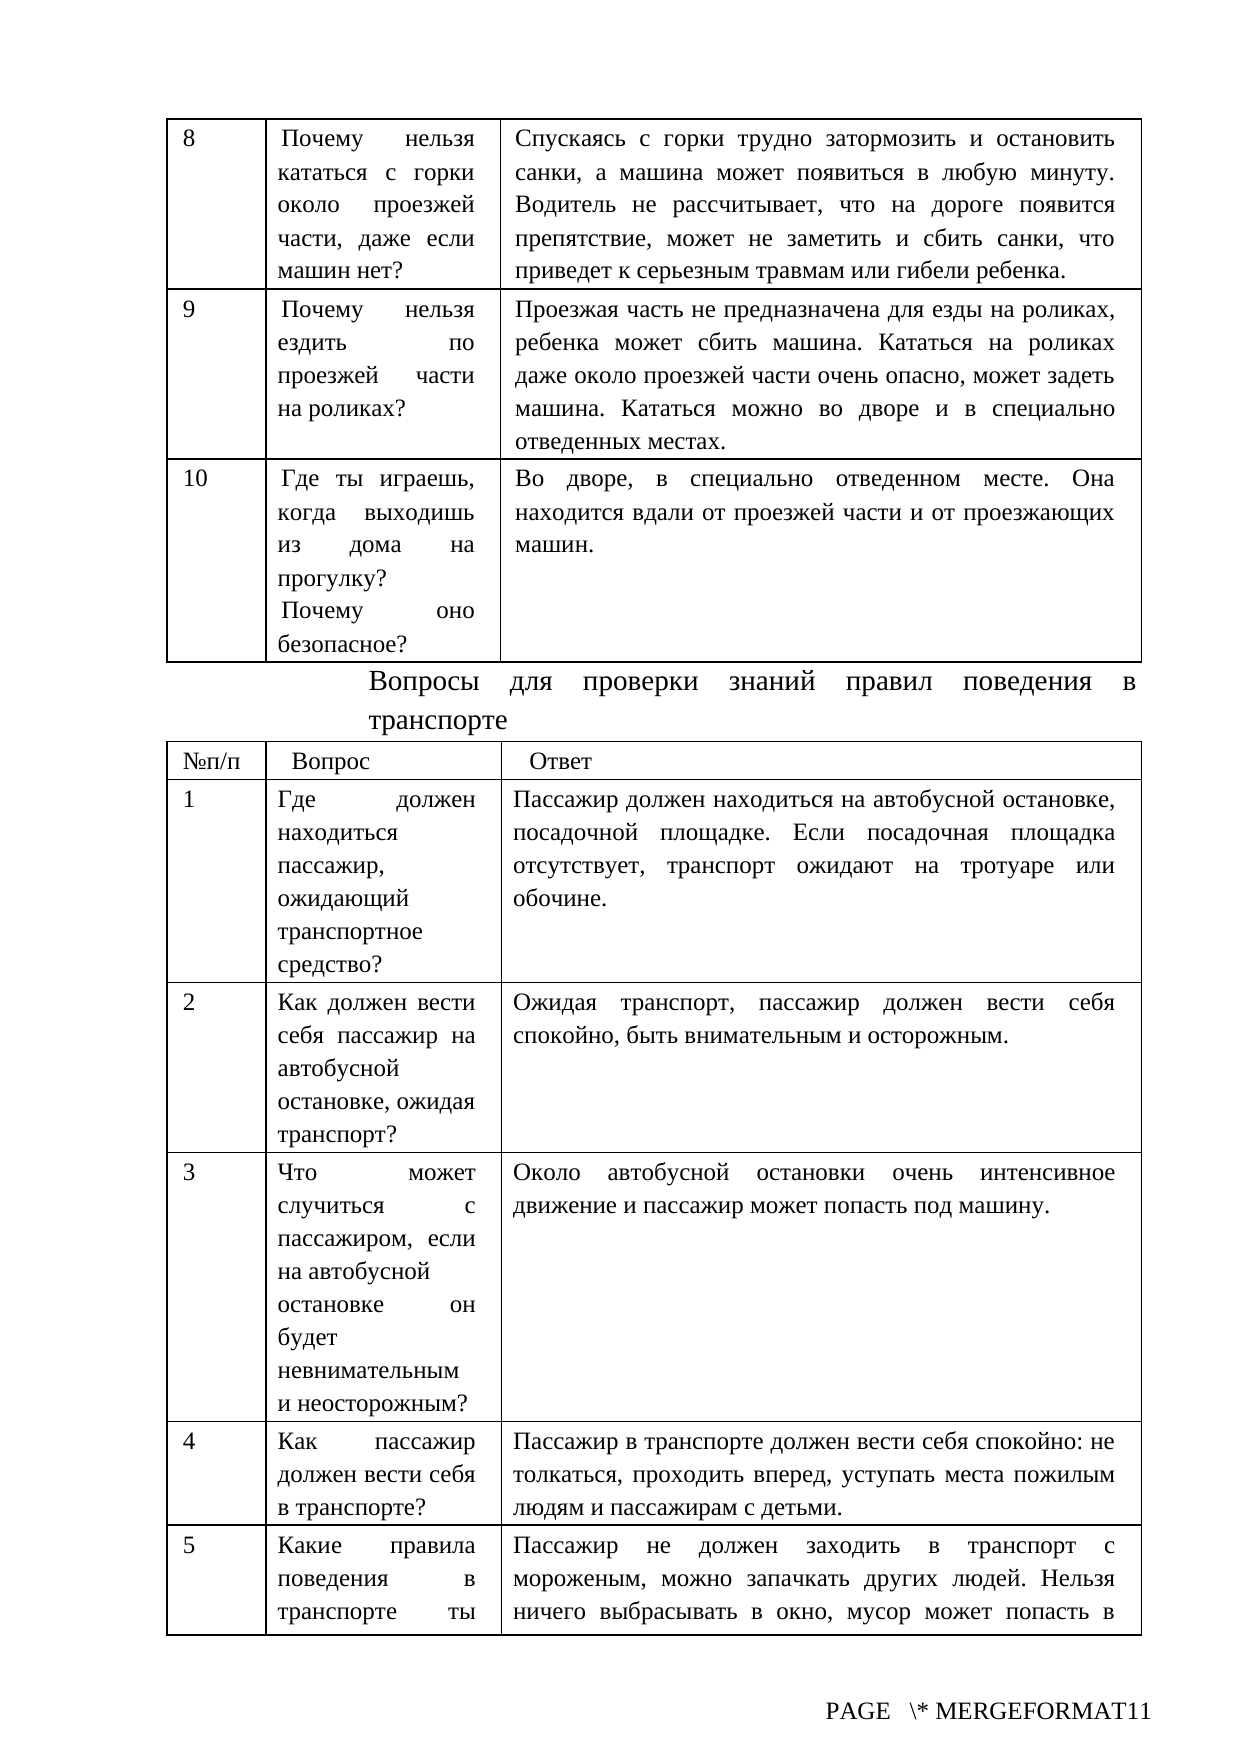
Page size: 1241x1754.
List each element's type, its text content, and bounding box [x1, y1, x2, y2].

text Вопросы для проверки знаний правил поведения в транспорте [368, 663, 1137, 735]
table_cell Как должен вести себя пассажир на автобусной остановке, ожидая транспорт? [267, 983, 501, 1152]
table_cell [502, 1526, 1141, 1634]
table_cell Пассажир в транспорте должен вести себя спокойно: не толкаться, проходить вперед, уступать места пожилым людям и пассажирам с детьми. [502, 1422, 1141, 1524]
table_cell Спускаясь с горки трудно затормозить и остановить санки, а машина может появиться в любую минуту. Водитель не рассчитывает, что на дороге появится препятствие, может не заметить и сбить санки, что приведет к серьезным травмам или гибели ребенка. [501, 120, 1141, 288]
table_cell 2 [168, 983, 265, 1152]
table_cell 3 [168, 1153, 265, 1421]
table_header №п/п [168, 742, 265, 779]
table_cell Ожидая транспорт, пассажир должен вести себя спокойно, быть внимательным и осторожным. [502, 983, 1141, 1152]
table_cell Во дворе, в специально отведенном месте. Она находится вдали от проезжей части и от проезжающих машин. [501, 460, 1141, 661]
table_cell Около автобусной остановки очень интенсивное движение и пассажир может попасть под машину. [502, 1153, 1141, 1421]
table_cell Что может случиться с пассажиром, если на автобусной остановке он будет невнимательным и неосторожным? [267, 1153, 501, 1421]
table_cell 10 [168, 460, 265, 661]
table_cell Почему нельзя кататься с горки около проезжей части, даже если машин нет? [267, 120, 500, 288]
table_header Вопрос [267, 742, 501, 779]
table_cell 4 [168, 1422, 265, 1524]
table_cell 8 [168, 120, 265, 288]
table_cell Где должен находиться пассажир, ожидающий транспортное средство? [267, 780, 501, 982]
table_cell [267, 1526, 501, 1634]
table_header Ответ [502, 742, 1141, 779]
table_cell 9 [168, 290, 265, 458]
table_cell Проезжая часть не предназначена для езды на роликах, ребенка может сбить машина. Кататься на роликах даже около проезжей части очень опасно, может задеть машина. Кататься можно во дворе и в специально отведенных местах. [501, 290, 1141, 458]
table_cell Пассажир должен находиться на автобусной остановке, посадочной площадке. Если посадочная площадка отсутствует, транспорт ожидают на тротуаре или обочине. [502, 780, 1141, 982]
table_cell Как пассажир должен вести себя в транспорте? [267, 1422, 501, 1524]
table_cell Где ты играешь, когда выходишь из дома на прогулку? Почему оно безопасное? [267, 460, 500, 661]
table_cell Почему нельзя ездить по проезжей части на роликах? [267, 290, 500, 458]
table_cell 1 [168, 780, 265, 982]
table_cell 5 [168, 1526, 265, 1634]
